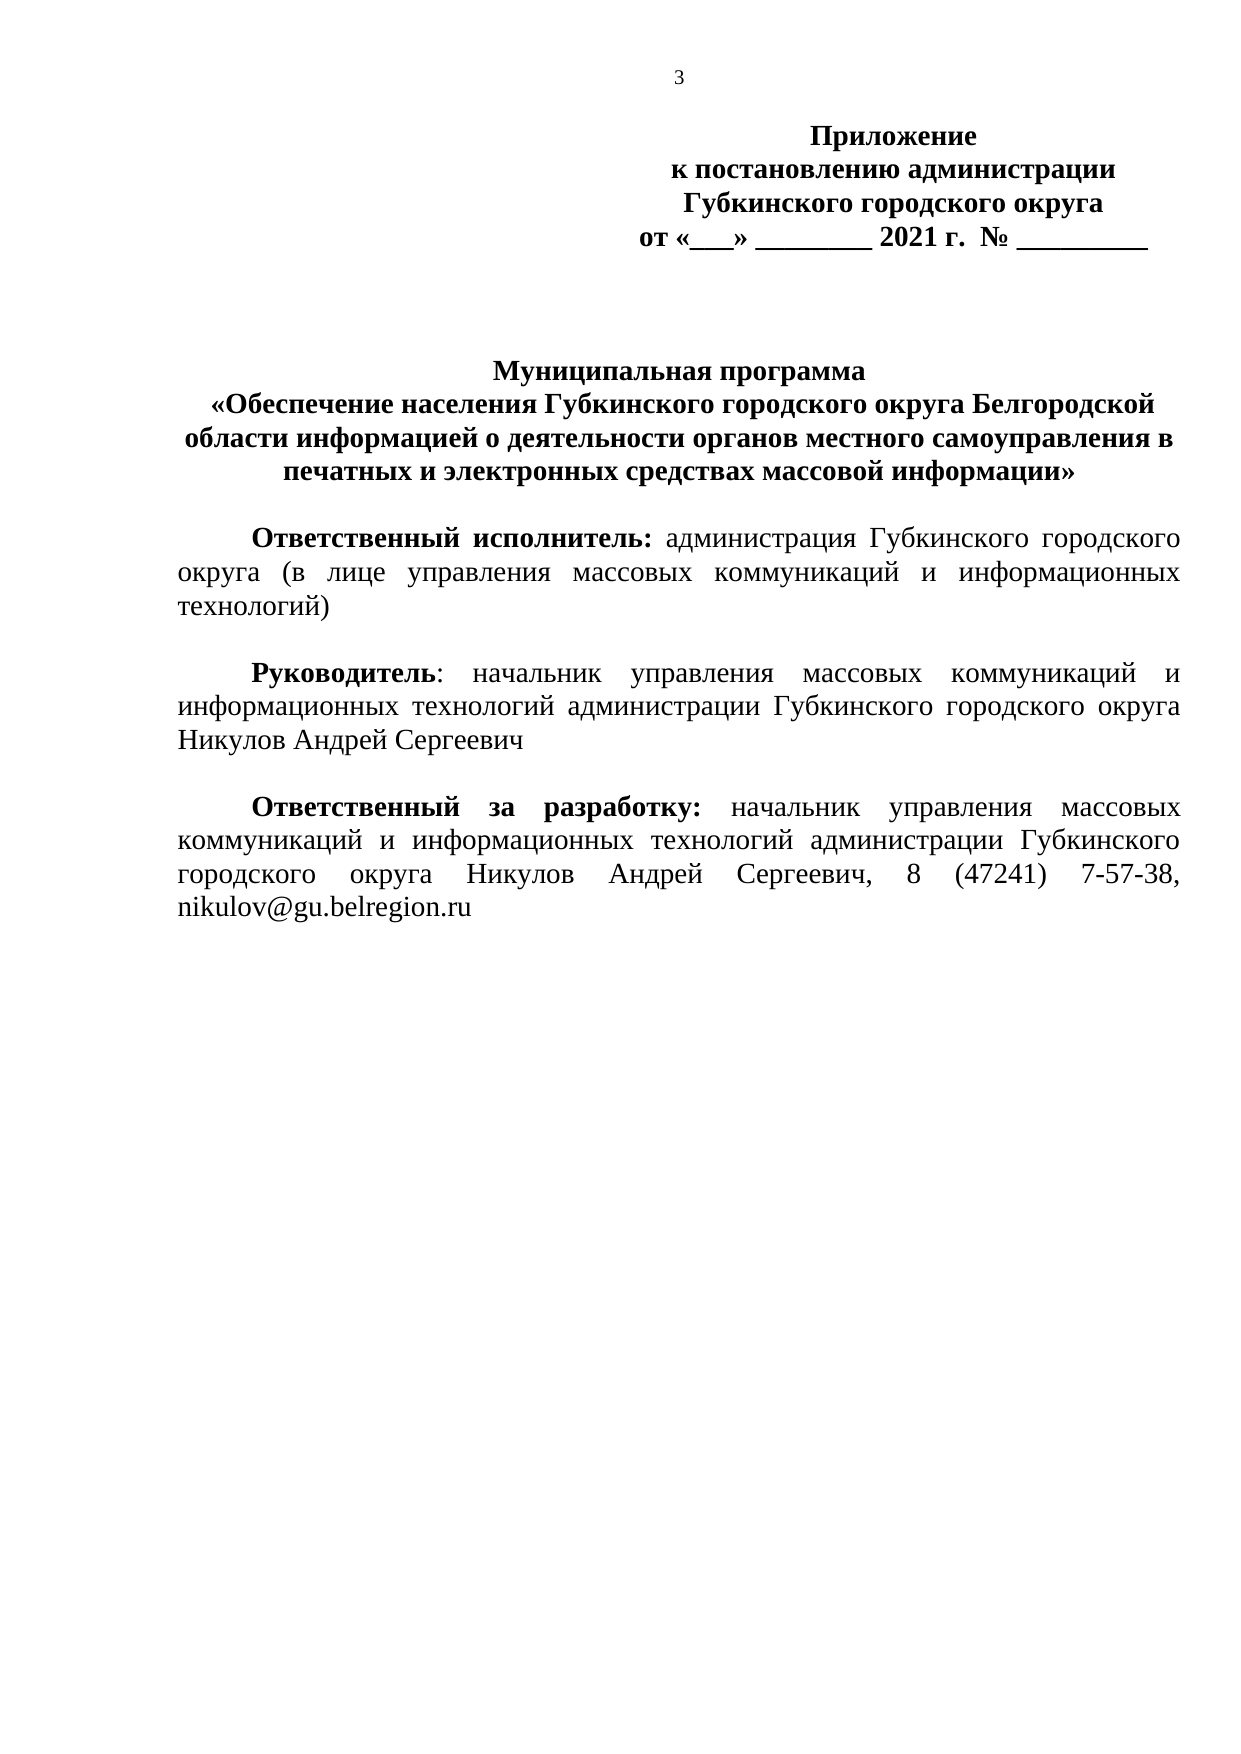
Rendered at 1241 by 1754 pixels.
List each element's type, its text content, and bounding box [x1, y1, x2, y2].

text к постановлению администрации [605, 152, 1181, 185]
text «Обеспечение населения Губкинского городского округа Белгородской области информацией о деятельности органов местного самоуправления в печатных и электронных средствах массовой информации» [177, 386, 1181, 487]
text от «___» ________ 2021 г. № _________ [605, 219, 1181, 252]
text Ответственный за разработку: начальник управления массовых коммуникаций и информационных технологий администрации Губкинского городского округа Никулов Андрей Сергеевич, 8 (47241) 7-57-38, nikulov@gu.belregion.ru [177, 789, 1181, 923]
text Ответственный исполнитель: администрация Губкинского городского округа (в лице управления массовых коммуникаций и информационных технологий) [177, 521, 1181, 621]
text Муниципальная программа [177, 353, 1181, 386]
text Губкинского городского округа [605, 185, 1181, 219]
text Руководитель: начальник управления массовых коммуникаций и информационных технологий администрации Губкинского городского округа Никулов Андрей Сергеевич [177, 655, 1181, 755]
text Приложение [605, 118, 1181, 152]
